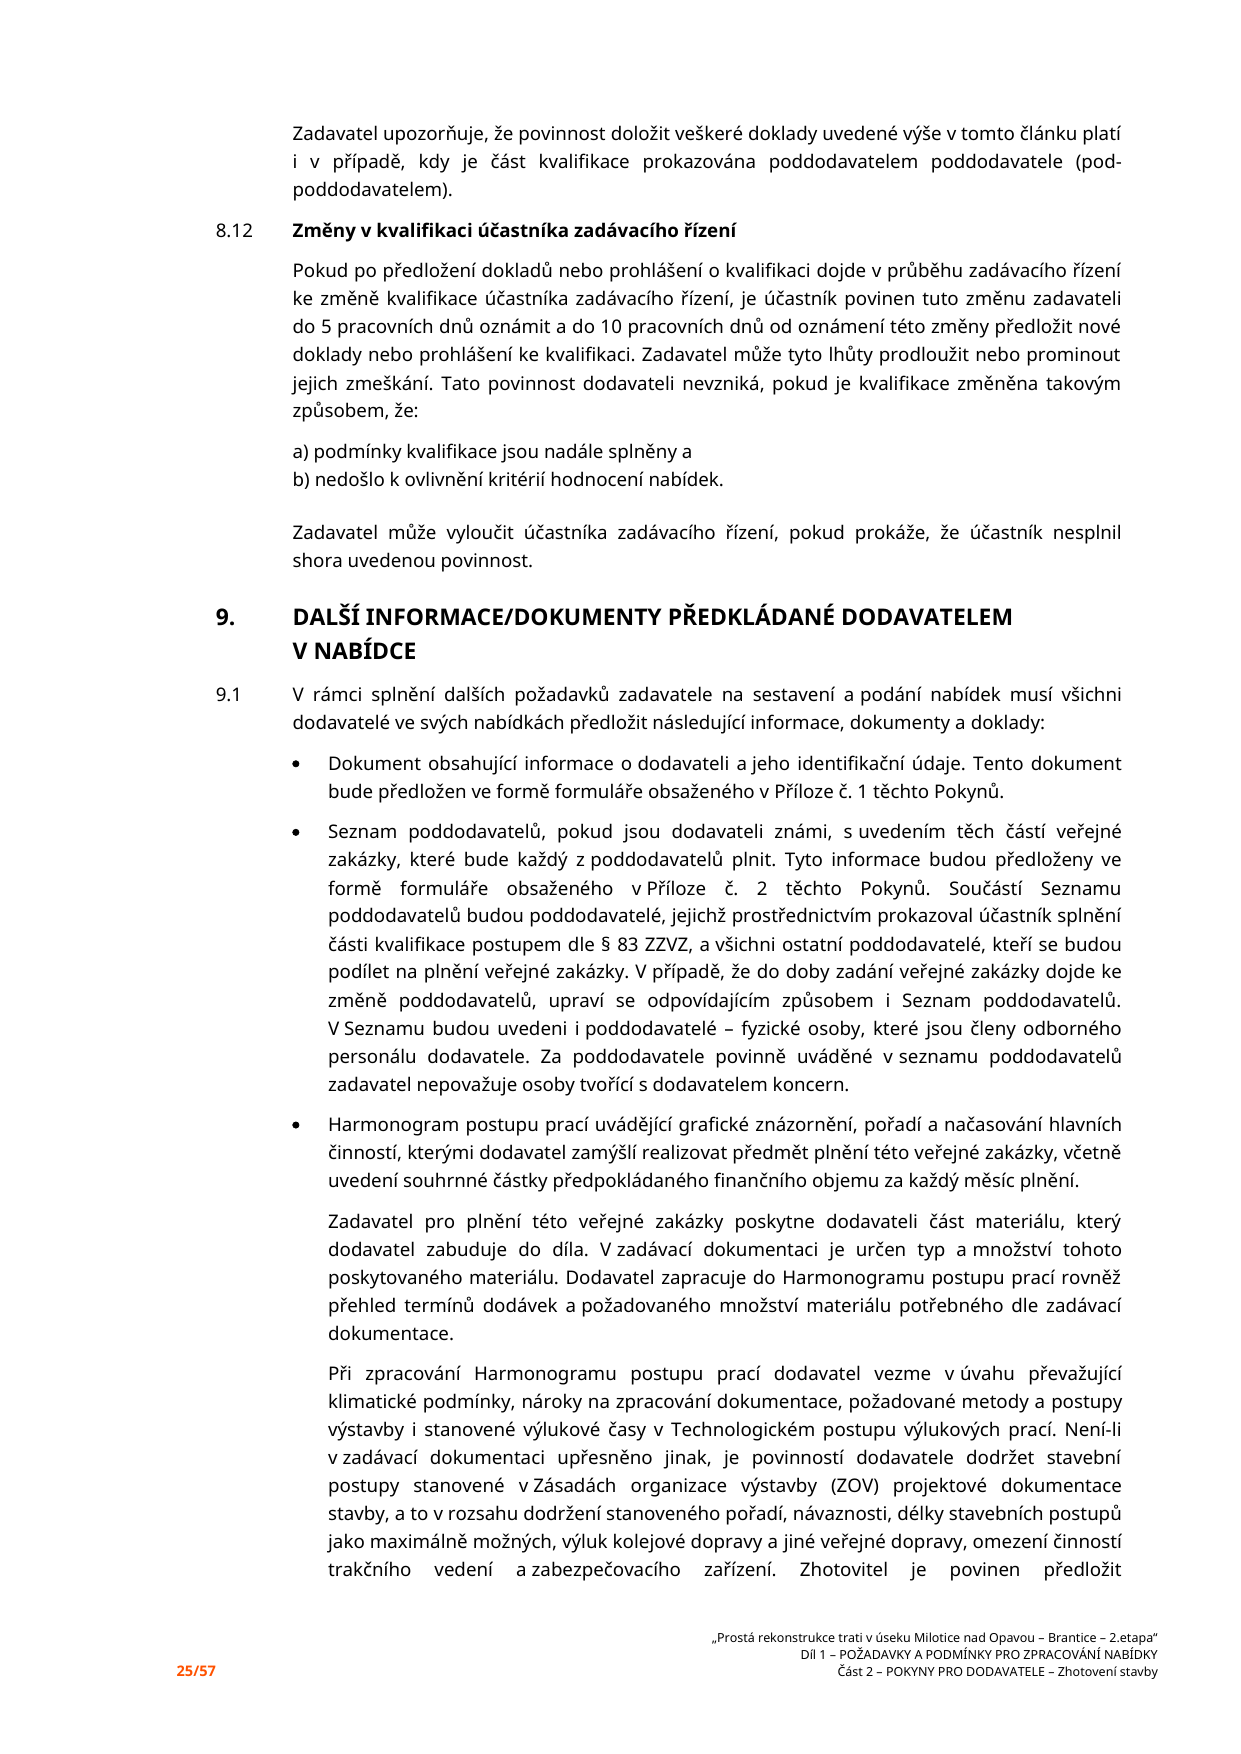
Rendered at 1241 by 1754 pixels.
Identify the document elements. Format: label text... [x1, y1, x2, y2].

text Pokud po předložení dokladů nebo prohlášení o kvalifikaci dojde v průběhu zadávacího řízení ke změně kvalifikace účastníka zadávacího řízení, je účastník povinen tuto změnu zadavateli do 5 pracovních dnů oznámit a do 10 pracovních dnů od oznámení této změny předložit nové doklady nebo prohlášení ke kvalifikaci. Zadavatel může tyto lhůty prodloužit nebo prominout jejich zmeškání. Tato povinnost dodavateli nevzniká, pokud je kvalifikace změněna takovým způsobem, že: [292, 258, 1122, 423]
text b) nedošlo k ovlivnění kritérií hodnocení nabídek. [292, 466, 1122, 492]
text Zadavatel může vyloučit účastníka zadávacího řízení, pokud prokáže, že účastník nesplnil shora uvedenou povinnost. [292, 519, 1122, 573]
text Změny v kvalifikaci účastníka zadávacího řízení [216, 217, 1122, 243]
text Zadavatel upozorňuje, že povinnost doložit veškeré doklady uvedené výše v tomto článku platí i v případě, kdy je část kvalifikace prokazována poddodavatelem poddodavatele (pod-poddodavatelem). [292, 121, 1122, 202]
text Dokument obsahující informace o dodavateli a jeho identifikační údaje. Tento dokument bude předložen ve formě formuláře obsaženého v Příloze č. 1 těchto Pokynů. [292, 750, 1122, 804]
text DALŠÍ INFORMACE/DOKUMENTY PŘEDKLÁDANÉ DODAVATELEM v NABÍDCE [216, 600, 1122, 666]
text a) podmínky kvalifikace jsou nadále splněny a [292, 438, 1122, 464]
text Harmonogram postupu prací uvádějící grafické znázornění, pořadí a načasování hlavních činností, kterými dodavatel zamýšlí realizovat předmět plnění této veřejné zakázky, včetně uvedení souhrnné částky předpokládaného finančního objemu za každý měsíc plnění. [292, 1111, 1122, 1193]
text V rámci splnění dalších požadavků zadavatele na sestavení a podání nabídek musí všichni dodavatelé ve svých nabídkách předložit následující informace, dokumenty a doklady: [216, 682, 1122, 735]
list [328, 1361, 1122, 1582]
text Zadavatel pro plnění této veřejné zakázky poskytne dodavateli část materiálu, který dodavatel zabuduje do díla. V zadávací dokumentaci je určen typ a množství tohoto poskytovaného materiálu. Dodavatel zapracuje do Harmonogramu postupu prací rovněž přehled termínů dodávek a požadovaného množství materiálu potřebného dle zadávací dokumentace. [328, 1208, 1122, 1346]
text Seznam poddodavatelů, pokud jsou dodavateli známi, s uvedením těch částí veřejné zakázky, které bude každý z poddodavatelů plnit. Tyto informace budou předloženy ve formě formuláře obsaženého v Příloze č. 2 těchto Pokynů. Součástí Seznamu poddodavatelů budou poddodavatelé, jejichž prostřednictvím prokazoval účastník splnění části kvalifikace postupem dle § 83 ZZVZ, a všichni ostatní poddodavatelé, kteří se budou podílet na plnění veřejné zakázky. V případě, že do doby zadání veřejné zakázky dojde ke změně poddodavatelů, upraví se odpovídajícím způsobem i Seznam poddodavatelů. V Seznamu budou uvedeni i poddodavatelé – fyzické osoby, které jsou členy odborného personálu dodavatele. Za poddodavatele povinně uváděné v seznamu poddodavatelů zadavatel nepovažuje osoby tvořící s dodavatelem koncern. [292, 819, 1122, 1096]
